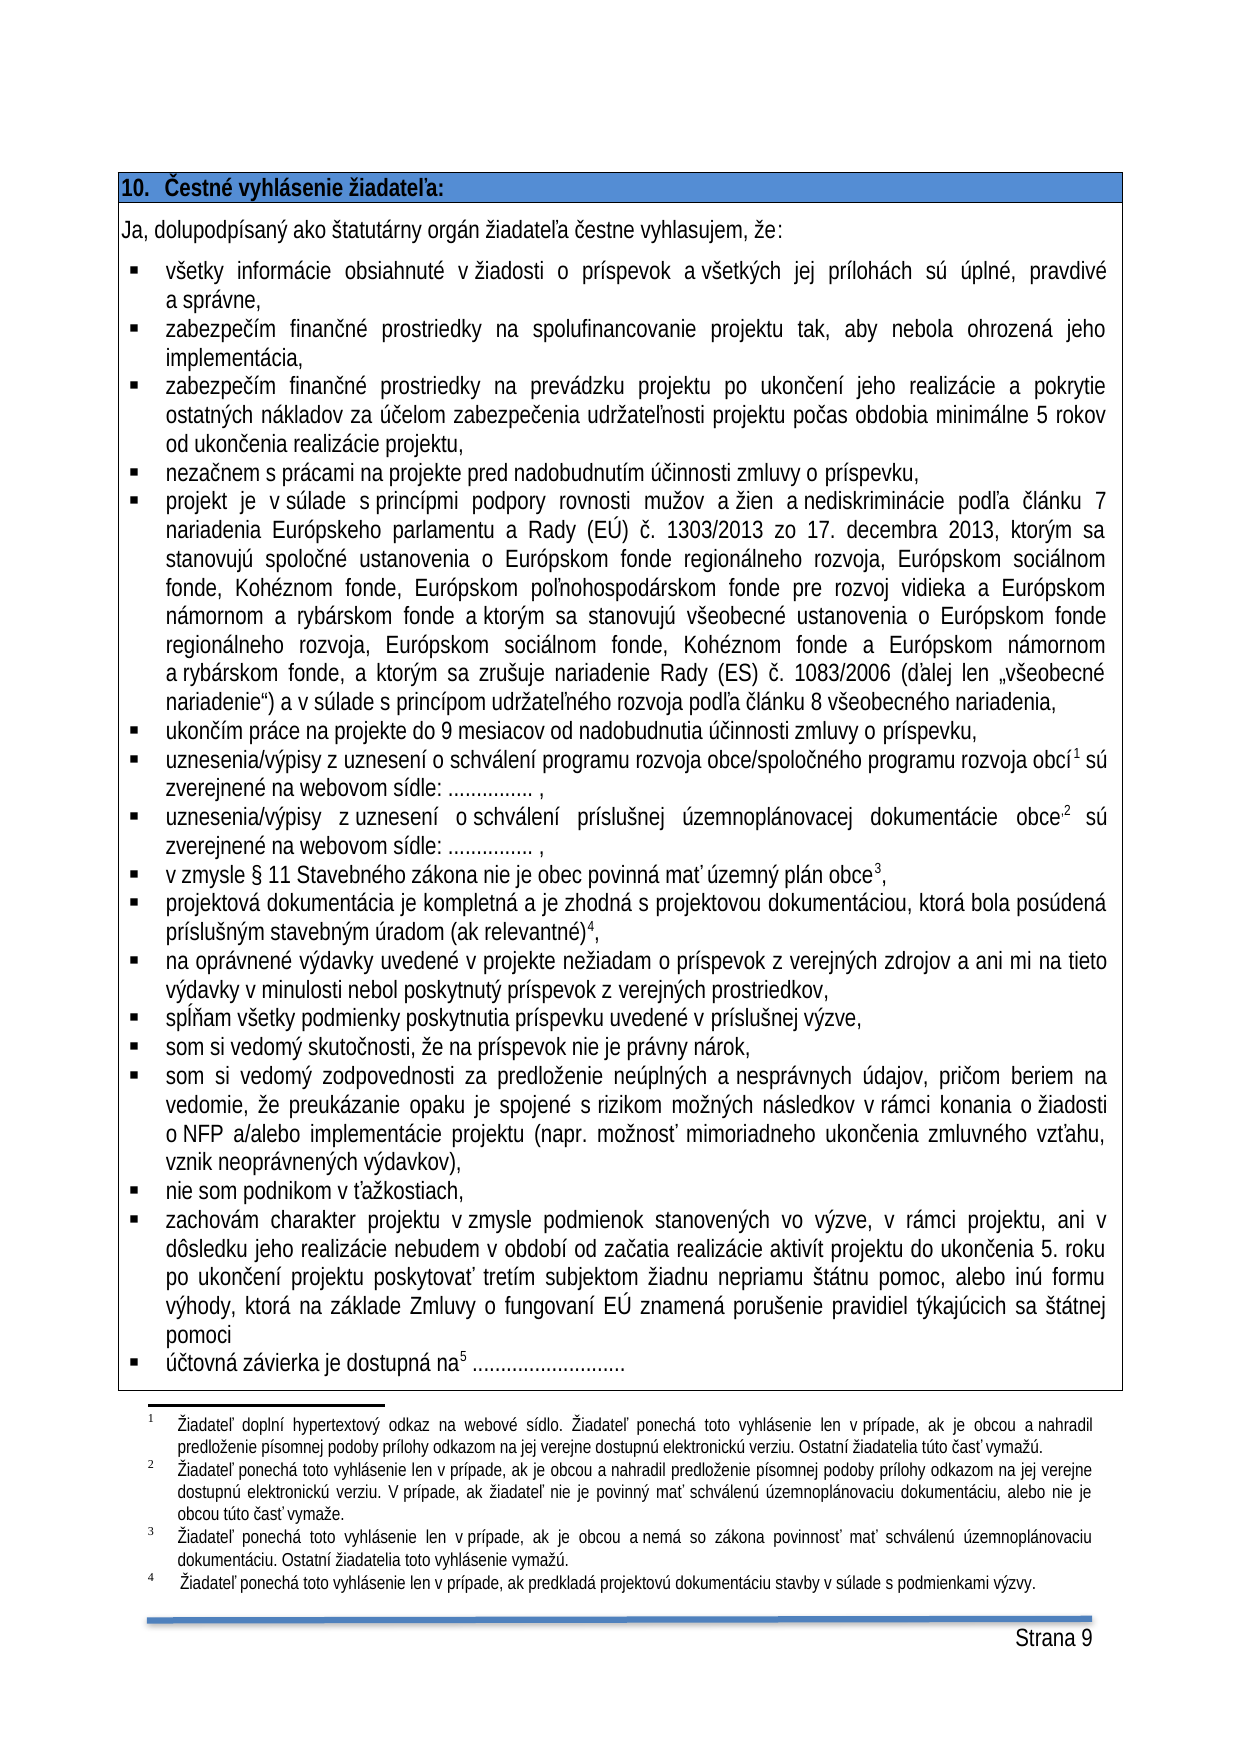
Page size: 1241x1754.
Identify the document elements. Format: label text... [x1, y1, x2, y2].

table_header Čestné vyhlásenie žiadateľa: [119, 173, 1122, 202]
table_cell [119, 203, 1122, 1389]
